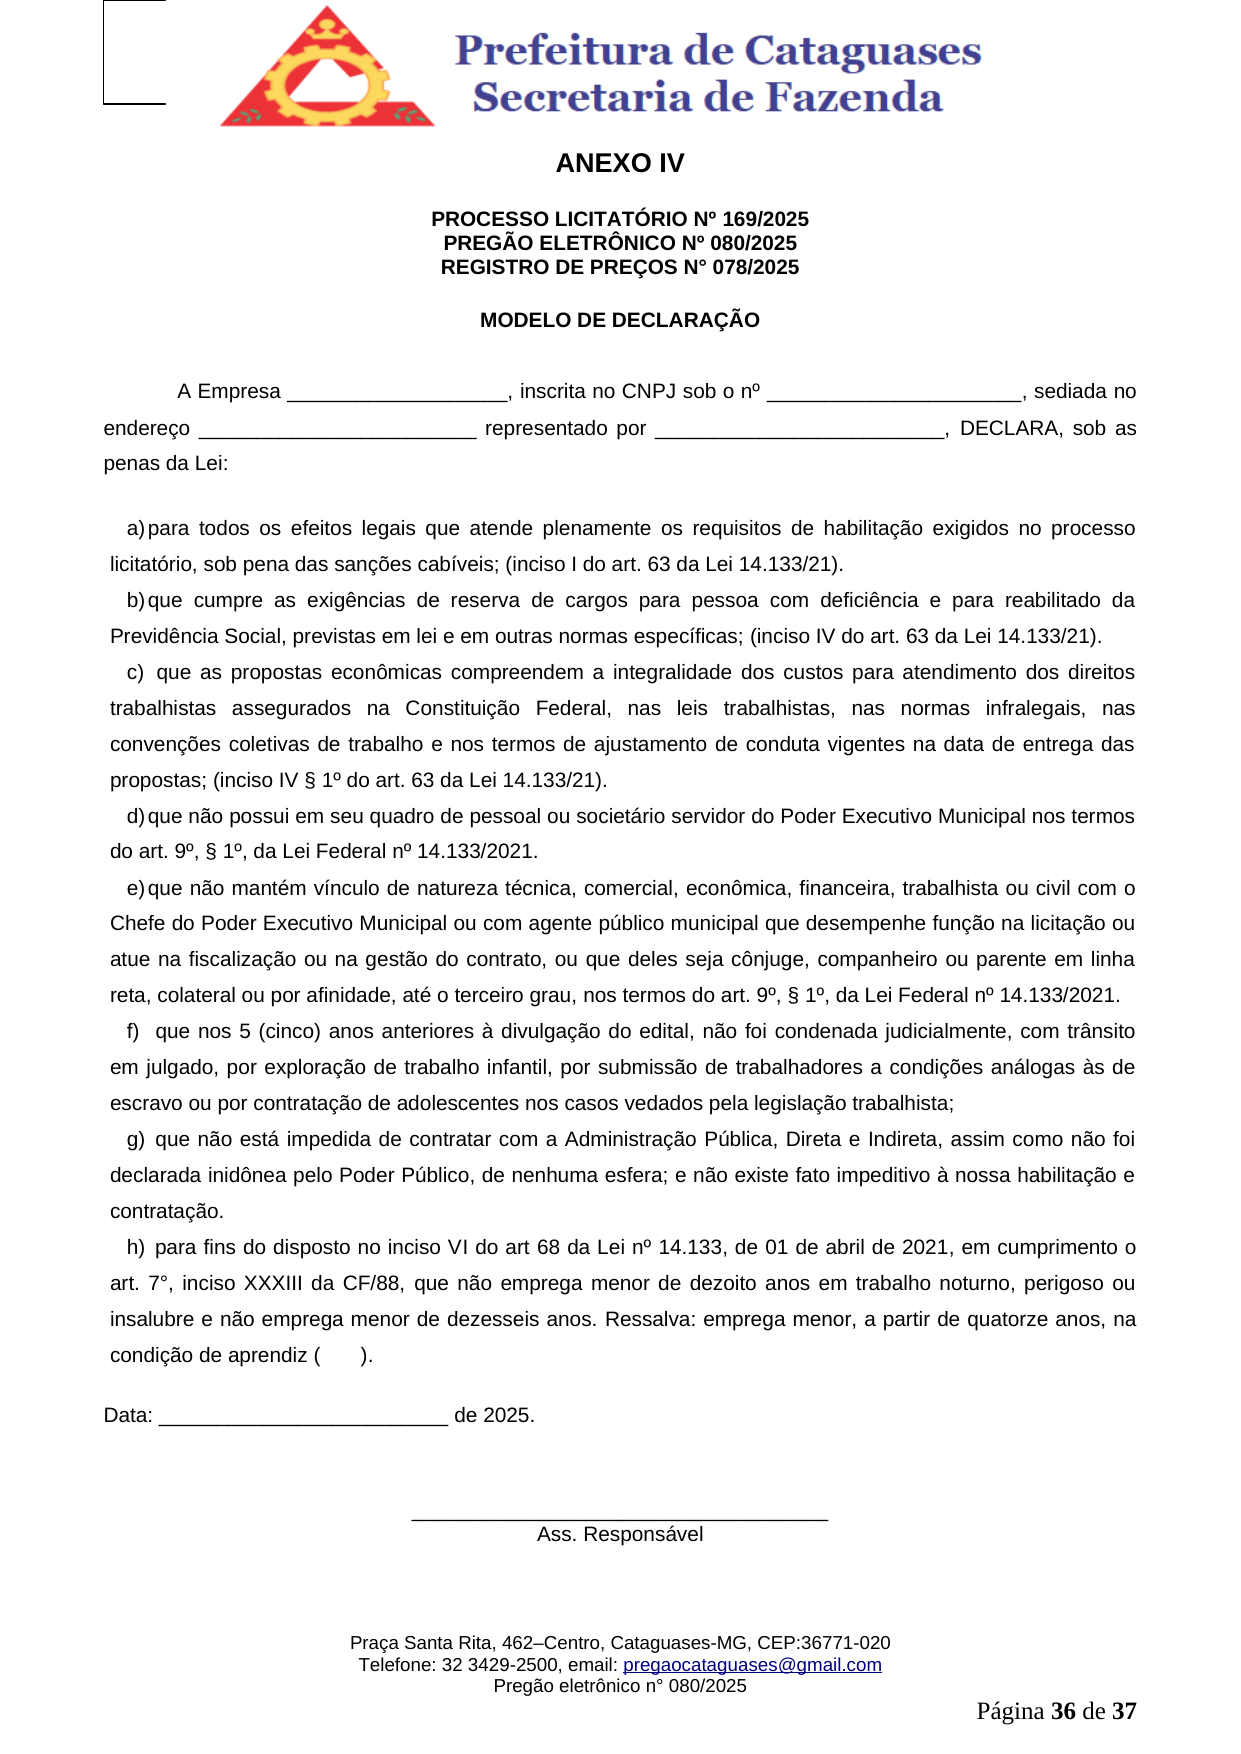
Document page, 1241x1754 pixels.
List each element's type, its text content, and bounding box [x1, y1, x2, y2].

text ____________________________________ [103, 1498, 1137, 1522]
list que nos 5 (cinco) anos anteriores à divulgação do edital, não foi condenada judicialmente, com trânsito em julgado, por exploração de trabalho infantil, por submissão de trabalhadores a condições análogas às de escravo ou por contratação de adolescentes nos casos vedados pela legislação trabalhista; [110, 1019, 1137, 1115]
text MODELO DE DECLARAÇÃO [103, 307, 1137, 331]
list para todos os efeitos legais que atende plenamente os requisitos de habilitação exigidos no processo licitatório, sob pena das sanções cabíveis; (inciso I do art. 63 da Lei 14.133/21). [110, 516, 1137, 576]
picture [165, 0, 1075, 148]
list que cumpre as exigências de reserva de cargos para pessoa com deficiência e para reabilitado da Previdência Social, previstas em lei e em outras normas específicas; (inciso IV do art. 63 da Lei 14.133/21). [110, 588, 1137, 648]
text ANEXO IV [103, 147, 1137, 179]
text Ass. Responsável [103, 1522, 1137, 1546]
list que não está impedida de contratar com a Administração Pública, Direta e Indireta, assim como não foi declarada inidônea pelo Poder Público, de nenhuma esfera; e não existe fato impeditivo à nossa habilitação e contratação. [110, 1127, 1137, 1223]
text A Empresa ___________________, inscrita no CNPJ sob o nº ______________________, sediada no endereço ________________________ representado por _________________________, DECLARA, sob as penas da Lei: [103, 379, 1137, 475]
text REGISTRO DE PREÇOS N° 078/2025 [103, 255, 1137, 279]
list que não mantém vínculo de natureza técnica, comercial, econômica, financeira, trabalhista ou civil com o Chefe do Poder Executivo Municipal ou com agente público municipal que desempenhe função na licitação ou atue na fiscalização ou na gestão do contrato, ou que deles seja cônjuge, companheiro ou parente em linha reta, colateral ou por afinidade, até o terceiro grau, nos termos do art. 9º, § 1º, da Lei Federal nº 14.133/2021. [110, 875, 1137, 1007]
text PROCESSO LICITATÓRIO Nº 169/2025 [103, 207, 1137, 231]
list que as propostas econômicas compreendem a integralidade dos custos para atendimento dos direitos trabalhistas assegurados na Constituição Federal, nas leis trabalhistas, nas normas infralegais, nas convenções coletivas de trabalho e nos termos de ajustamento de conduta vigentes na data de entrega das propostas; (inciso IV § 1º do art. 63 da Lei 14.133/21). [110, 660, 1137, 791]
list que não possui em seu quadro de pessoal ou societário servidor do Poder Executivo Municipal nos termos do art. 9º, § 1º, da Lei Federal nº 14.133/2021. [110, 803, 1137, 863]
text Data: _________________________ de 2025. [103, 1402, 1137, 1426]
list para fins do disposto no inciso VI do art 68 da Lei nº 14.133, de 01 de abril de 2021, em cumprimento o art. 7°, inciso XXXIII da CF/88, que não emprega menor de dezoito anos em trabalho noturno, perigoso ou insalubre e não emprega menor de dezesseis anos. Ressalva: emprega menor, a partir de quatorze anos, na condição de aprendiz ( ). [110, 1235, 1137, 1366]
text PREGÃO ELETRÔNICO Nº 080/2025 [103, 231, 1137, 255]
